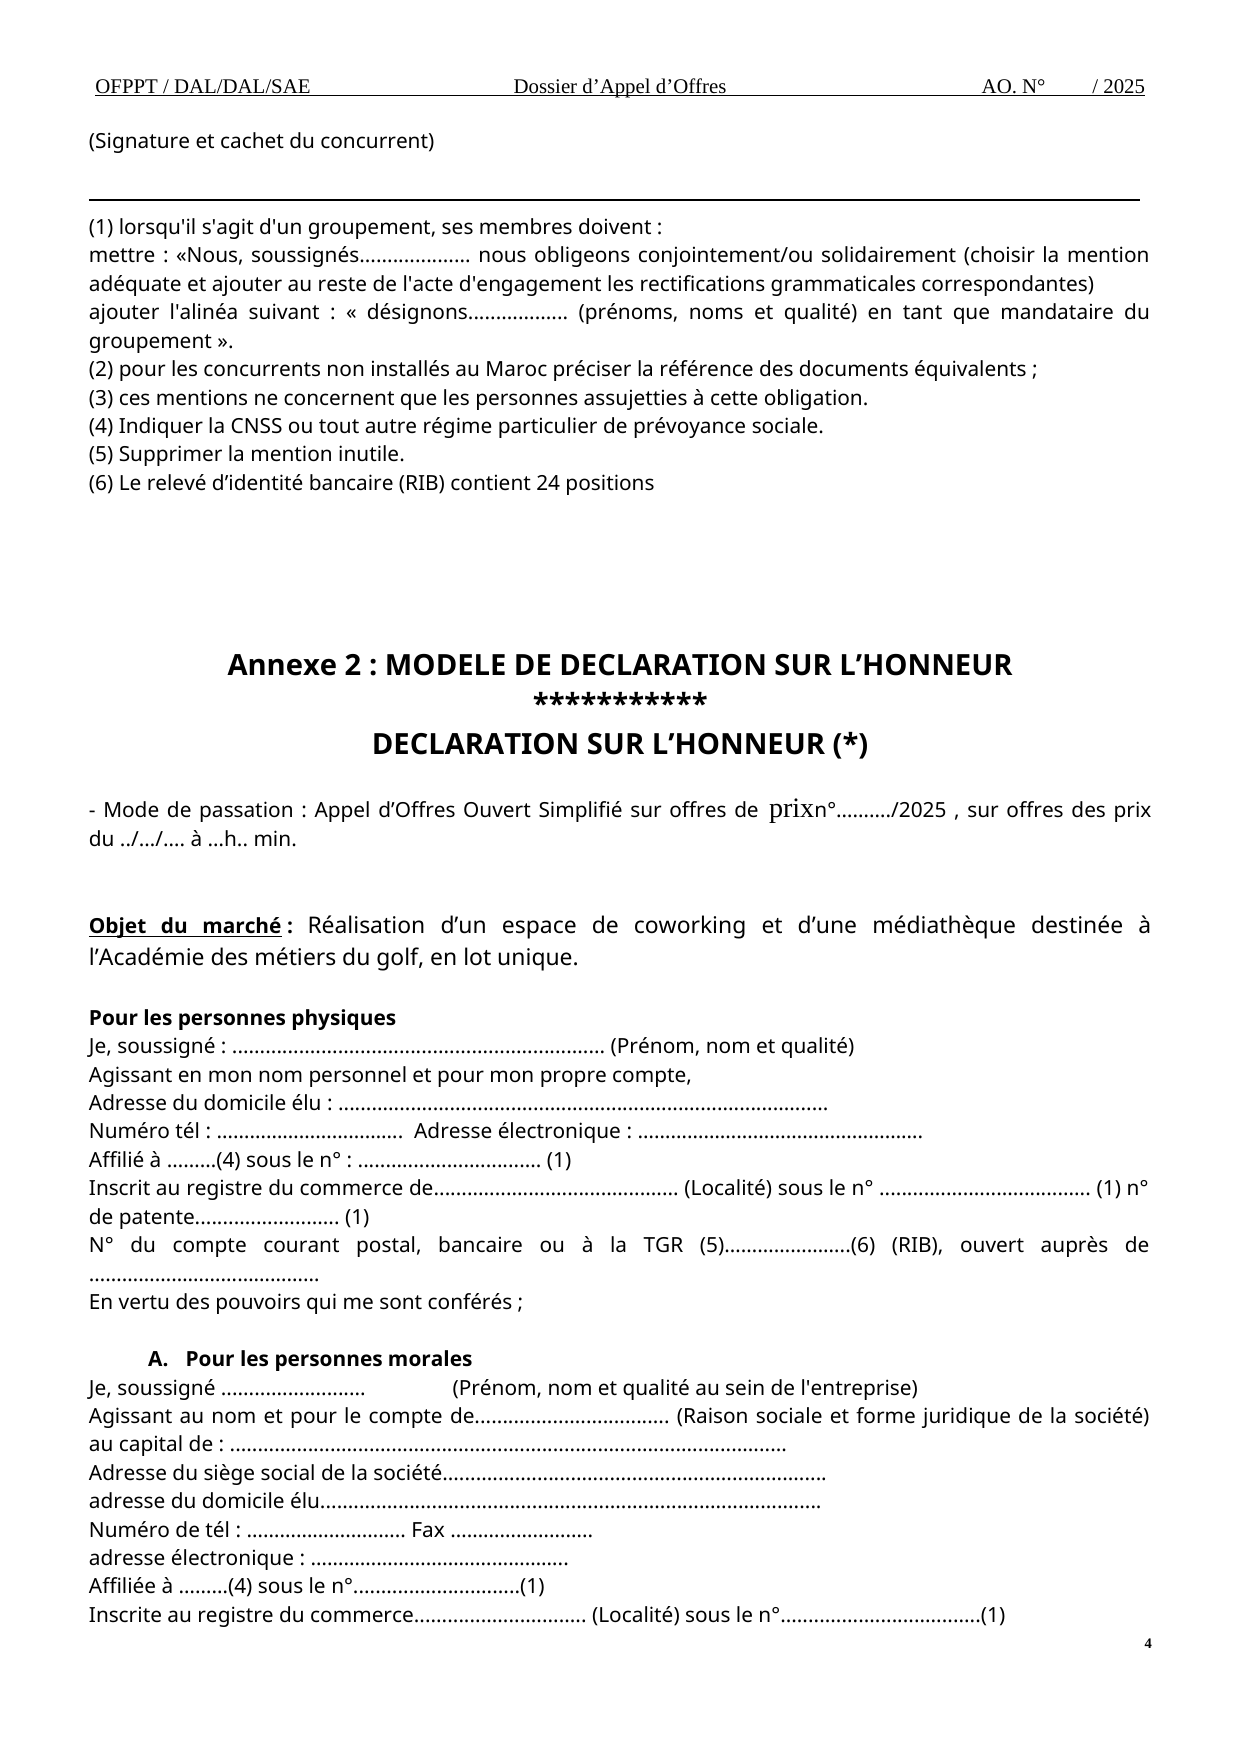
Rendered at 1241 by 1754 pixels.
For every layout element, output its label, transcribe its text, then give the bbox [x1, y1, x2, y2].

text mettre : «Nous, soussignés.................... nous obligeons conjointement/ou solidairement (choisir la mention adéquate et ajouter au reste de l'acte d'engagement les rectifications grammaticales correspondantes) [89, 240, 1152, 297]
text adresse électronique : ……………………………………….. [89, 1543, 1152, 1572]
list Pour les personnes morales [148, 1344, 1152, 1373]
text DECLARATION SUR L’HONNEUR (*) [89, 723, 1152, 763]
text N° du compte courant postal, bancaire ou à la TGR (5)…………………..(6) (RIB), ouvert auprès de …………………………………… [89, 1230, 1152, 1287]
text Je, soussigné .......................... (Prénom, nom et qualité au sein de l'entreprise) [89, 1373, 1152, 1401]
text Adresse du domicile élu : ........................................................................................ [89, 1088, 1152, 1117]
text Inscrit au registre du commerce de............................................ (Localité) sous le n° ...................................... (1) n° de patente.......................... (1) [89, 1173, 1152, 1230]
text adresse du domicile élu.......................................................................................... [89, 1486, 1152, 1515]
text Affiliée à ………(4) sous le n°..............................(1) [89, 1572, 1152, 1600]
text En vertu des pouvoirs qui me sont conférés ; [89, 1287, 1152, 1316]
text Affilié à ………(4) sous le n° : ................................. (1) [89, 1145, 1152, 1173]
text Je, soussigné : ................................................................... (Prénom, nom et qualité) [89, 1031, 1152, 1060]
text Inscrite au registre du commerce............................... (Localité) sous le n°....................................(1) [89, 1600, 1152, 1628]
text (4) Indiquer la CNSS ou tout autre régime particulier de prévoyance sociale. [89, 411, 1152, 439]
text (1) lorsqu'il s'agit d'un groupement, ses membres doivent : [89, 212, 1152, 240]
text (6) Le relevé d’identité bancaire (RIB) contient 24 positions [89, 468, 1152, 496]
text Adresse du siège social de la société..................................................................... [89, 1458, 1152, 1486]
text Annexe 2 : MODELE DE DECLARATION SUR L’HONNEUR [89, 644, 1152, 683]
text ajouter l'alinéa suivant : « désignons.................. (prénoms, noms et qualité) en tant que mandataire du groupement ». [89, 297, 1152, 354]
text Agissant en mon nom personnel et pour mon propre compte, [89, 1060, 1152, 1088]
list Objet du marché : Réalisation d’un espace de coworking et d’une médiathèque destinée à l’Académie des métiers du golf, en lot unique. [89, 909, 1152, 972]
text (2) pour les concurrents non installés au Maroc préciser la référence des documents équivalents ; [89, 354, 1152, 383]
text Agissant au nom et pour le compte de................................... (Raison sociale et forme juridique de la société) au capital de : .................................................................................................... [89, 1401, 1152, 1458]
text (5) Supprimer la mention inutile. [89, 439, 1152, 468]
text Numéro tél : ……………………………. Adresse électronique : ……………………………………………. [89, 1117, 1152, 1145]
text *********** [89, 683, 1152, 723]
text (Signature et cachet du concurrent) [89, 127, 1152, 155]
text Numéro de tél : ……………………….. Fax …………………….. [89, 1515, 1152, 1543]
text (3) ces mentions ne concernent que les personnes assujetties à cette obligation. [89, 383, 1152, 411]
list Pour les personnes physiques [89, 1003, 1152, 1031]
text - Mode de passation : Appel d’Offres Ouvert Simplifié sur offres de prixn°………./2025 , sur offres des prix du ../…/…. à …h.. min. [89, 791, 1152, 852]
